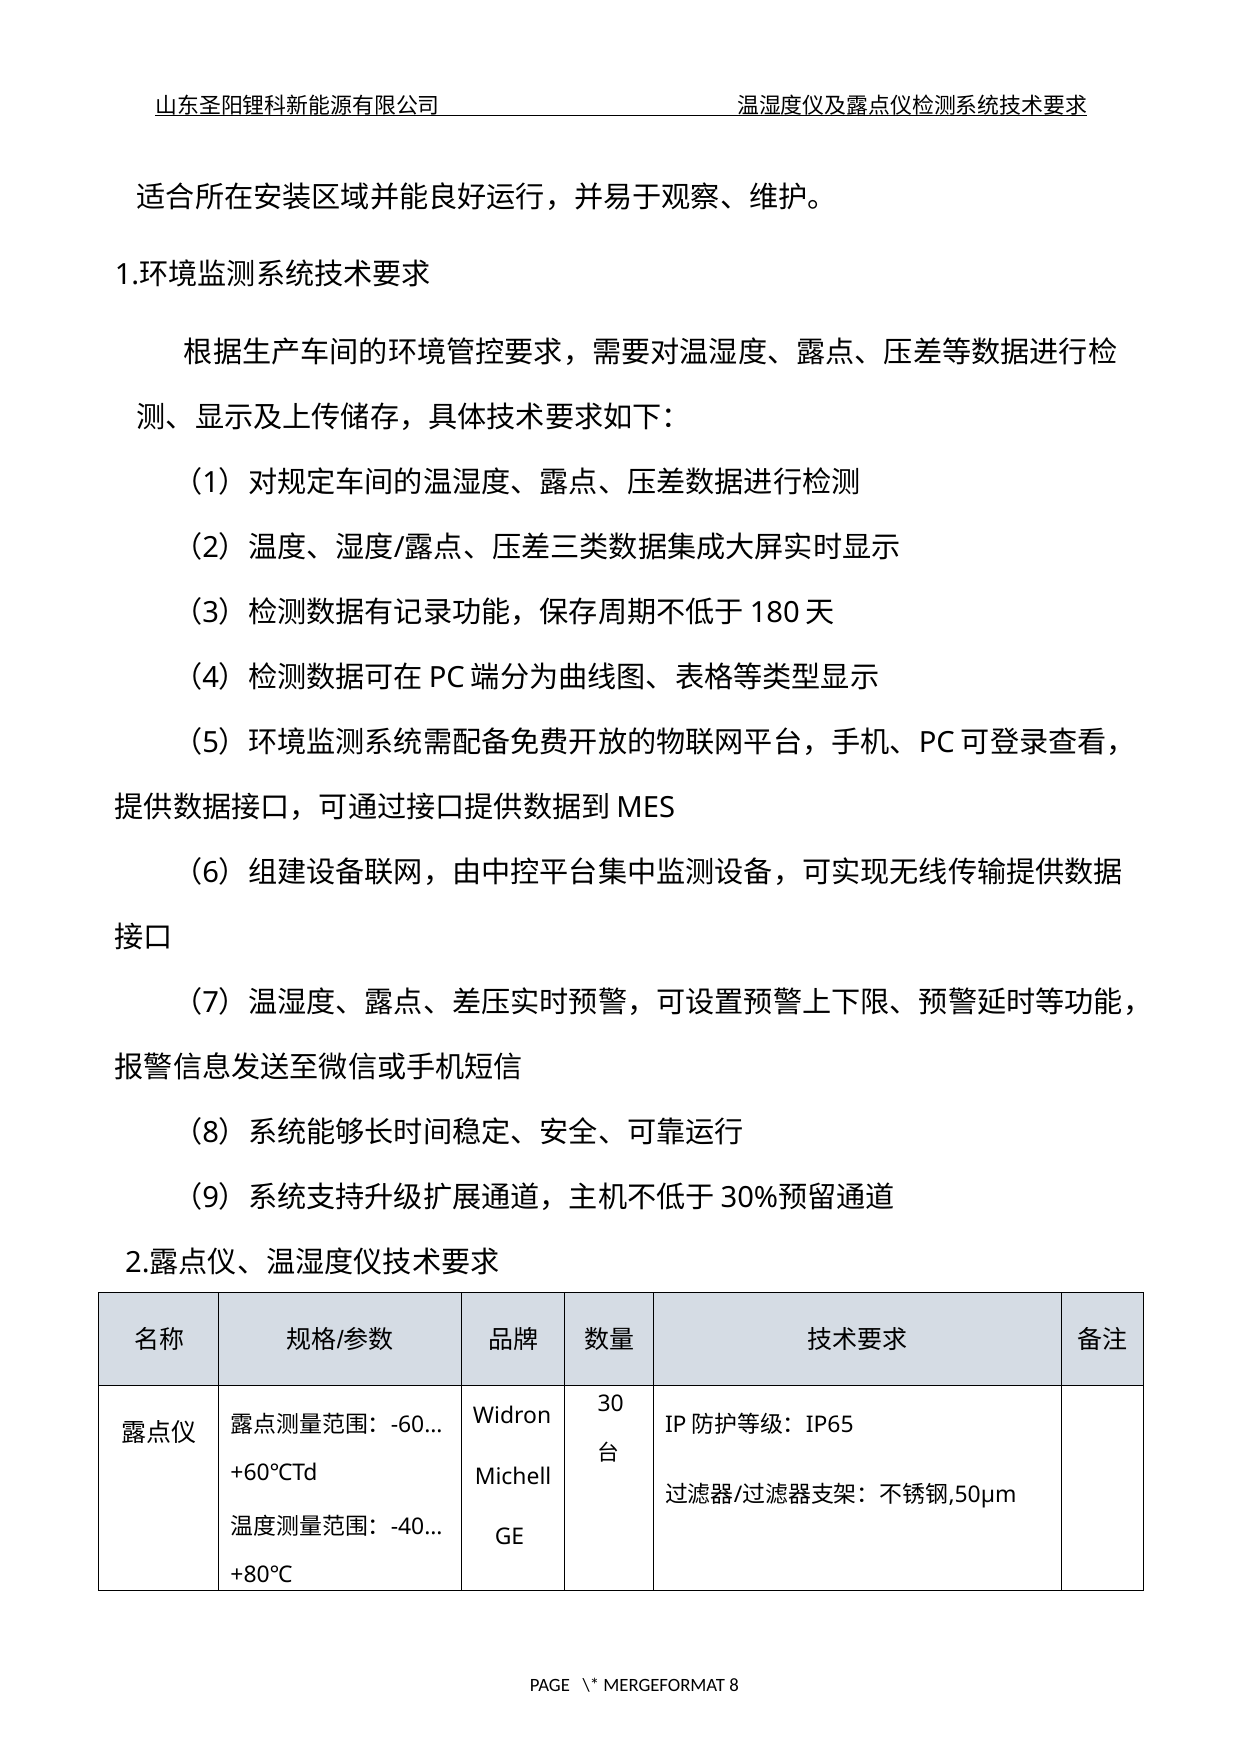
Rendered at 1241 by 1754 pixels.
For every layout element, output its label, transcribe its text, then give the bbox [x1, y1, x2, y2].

table_header 数量 [565, 1293, 653, 1385]
text 报警信息发送至微信或手机短信 [114, 1032, 1128, 1097]
text 根据生产车间的环境管控要求，需要对温湿度、露点、压差等数据进行检测、显示及上传储存，具体技术要求如下： [136, 317, 1128, 447]
table_cell 30台 [565, 1386, 653, 1590]
text （1）对规定车间的温湿度、露点、压差数据进行检测 [114, 447, 1128, 512]
text 1.环境监测系统技术要求 [114, 239, 1128, 304]
text （7）温湿度、露点、差压实时预警，可设置预警上下限、预警延时等功能， [114, 967, 1128, 1032]
text （4）检测数据可在PC端分为曲线图、表格等类型显示 [114, 642, 1128, 707]
text （5）环境监测系统需配备免费开放的物联网平台，手机、PC可登录查看， [114, 707, 1128, 772]
table_cell Widron Michell GE [462, 1386, 564, 1590]
text 提供数据接口，可通过接口提供数据到MES [114, 772, 1128, 837]
table_header 技术要求 [654, 1293, 1061, 1385]
table_header 规格/参数 [219, 1293, 461, 1385]
table_cell 露点仪 [99, 1386, 218, 1590]
text （3）检测数据有记录功能，保存周期不低于180天 [114, 577, 1128, 642]
table_cell [1062, 1386, 1143, 1590]
text （9）系统支持升级扩展通道，主机不低于30%预留通道 [114, 1162, 1128, 1227]
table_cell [654, 1386, 1061, 1590]
text （8）系统能够长时间稳定、安全、可靠运行 [114, 1097, 1128, 1162]
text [136, 162, 1128, 227]
table_header 名称 [99, 1293, 218, 1385]
text （6）组建设备联网，由中控平台集中监测设备，可实现无线传输提供数据接口 [114, 837, 1128, 967]
text （2）温度、湿度/露点、压差三类数据集成大屏实时显示 [114, 512, 1128, 577]
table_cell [219, 1386, 461, 1590]
text 2.露点仪、温湿度仪技术要求 [125, 1227, 1128, 1292]
table_header 品牌 [462, 1293, 564, 1385]
table_header 备注 [1062, 1293, 1143, 1385]
